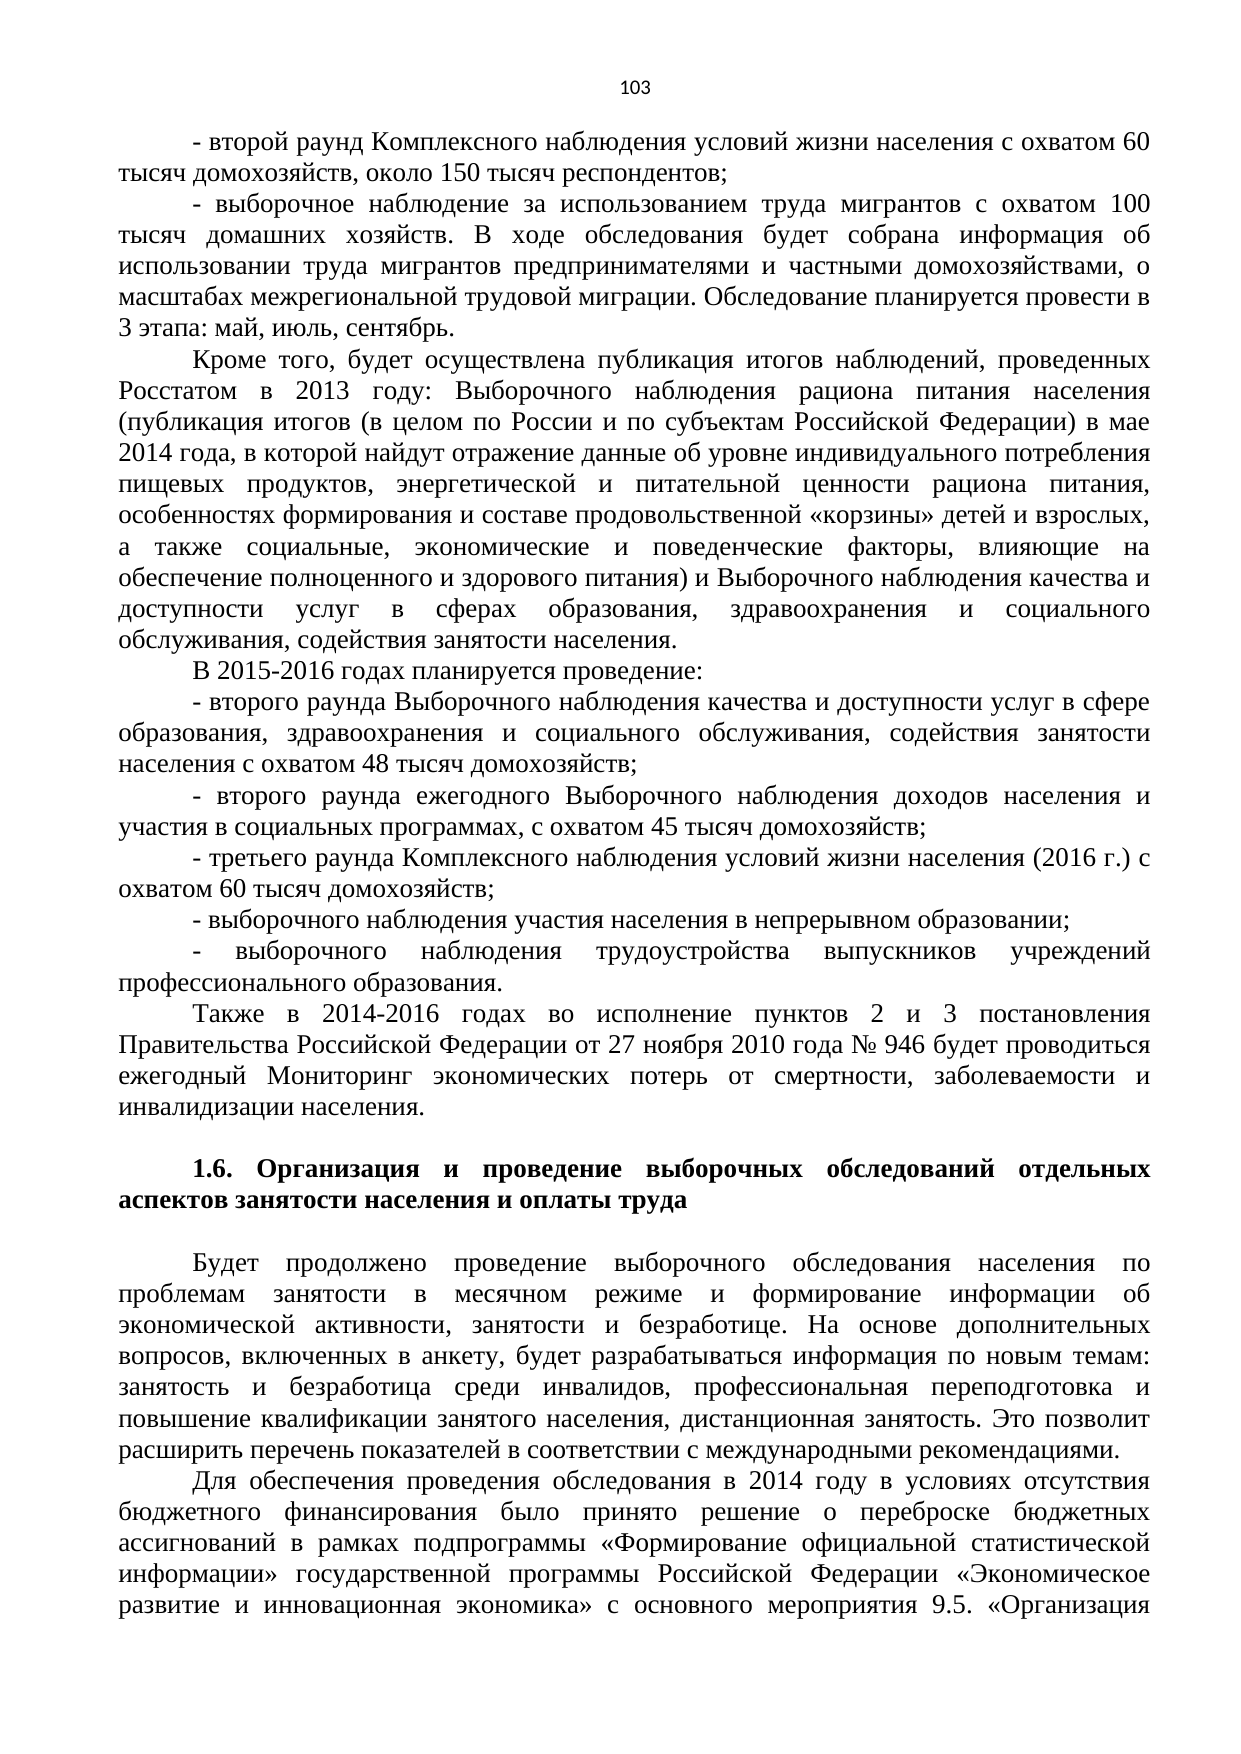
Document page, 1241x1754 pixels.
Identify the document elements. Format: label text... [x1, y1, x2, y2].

text - выборочное наблюдение за использованием труда мигрантов с охватом 100 тысяч домашних хозяйств. В ходе обследования будет собрана информация об использовании труда мигрантов предпринимателями и частными домохозяйствами, о масштабах межрегиональной трудовой миграции. Обследование планируется провести в 3 этапа: май, июль, сентябрь. [118, 187, 1152, 343]
text В 2015-2016 годах планируется проведение: [118, 654, 1152, 685]
text Кроме того, будет осуществлена публикация итогов наблюдений, проведенных Росстатом в 2013 году: Выборочного наблюдения рациона питания населения (публикация итогов (в целом по России и по субъектам Российской Федерации) в мае 2014 года, в которой найдут отражение данные об уровне индивидуального потребления пищевых продуктов, энергетической и питательной ценности рациона питания, особенностях формирования и составе продовольственной «корзины» детей и взрослых, а также социальные, экономические и поведенческие факторы, влияющие на обеспечение полноценного и здорового питания) и Выборочного наблюдения качества и доступности услуг в сферах образования, здравоохранения и социального обслуживания, содействия занятости населения. [118, 343, 1152, 654]
text - второго раунда ежегодного Выборочного наблюдения доходов населения и участия в социальных программах, с охватом 45 тысяч домохозяйств; [118, 779, 1152, 841]
text - выборочного наблюдения трудоустройства выпускников учреждений профессионального образования. [118, 934, 1152, 997]
text Будет продолжено проведение выборочного обследования населения по проблемам занятости в месячном режиме и формирование информации об экономической активности, занятости и безработице. На основе дополнительных вопросов, включенных в анкету, будет разрабатываться информация по новым темам: занятость и безработица среди инвалидов, профессиональная переподготовка и повышение квалификации занятого населения, дистанционная занятость. Это позволит расширить перечень показателей в соответствии с международными рекомендациями. [118, 1246, 1152, 1464]
text - третьего раунда Комплексного наблюдения условий жизни населения (2016 г.) с охватом 60 тысяч домохозяйств; [118, 841, 1152, 903]
text Также в 2014-2016 годах во исполнение пунктов 2 и 3 постановления Правительства Российской Федерации от 27 ноября 2010 года № 946 будет проводиться ежегодный Мониторинг экономических потерь от смертности, заболеваемости и инвалидизации населения. [118, 997, 1152, 1121]
subtitle 1.6. Организация и проведение выборочных обследований отдельных аспектов занятости населения и оплаты труда [118, 1152, 1152, 1215]
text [118, 1464, 1152, 1620]
text - второй раунд Комплексного наблюдения условий жизни населения с охватом 60 тысяч домохозяйств, около 150 тысяч респондентов; [118, 125, 1152, 187]
text - второго раунда Выборочного наблюдения качества и доступности услуг в сфере образования, здравоохранения и социального обслуживания, содействия занятости населения с охватом 48 тысяч домохозяйств; [118, 685, 1152, 779]
text - выборочного наблюдения участия населения в непрерывном образовании; [118, 903, 1152, 934]
